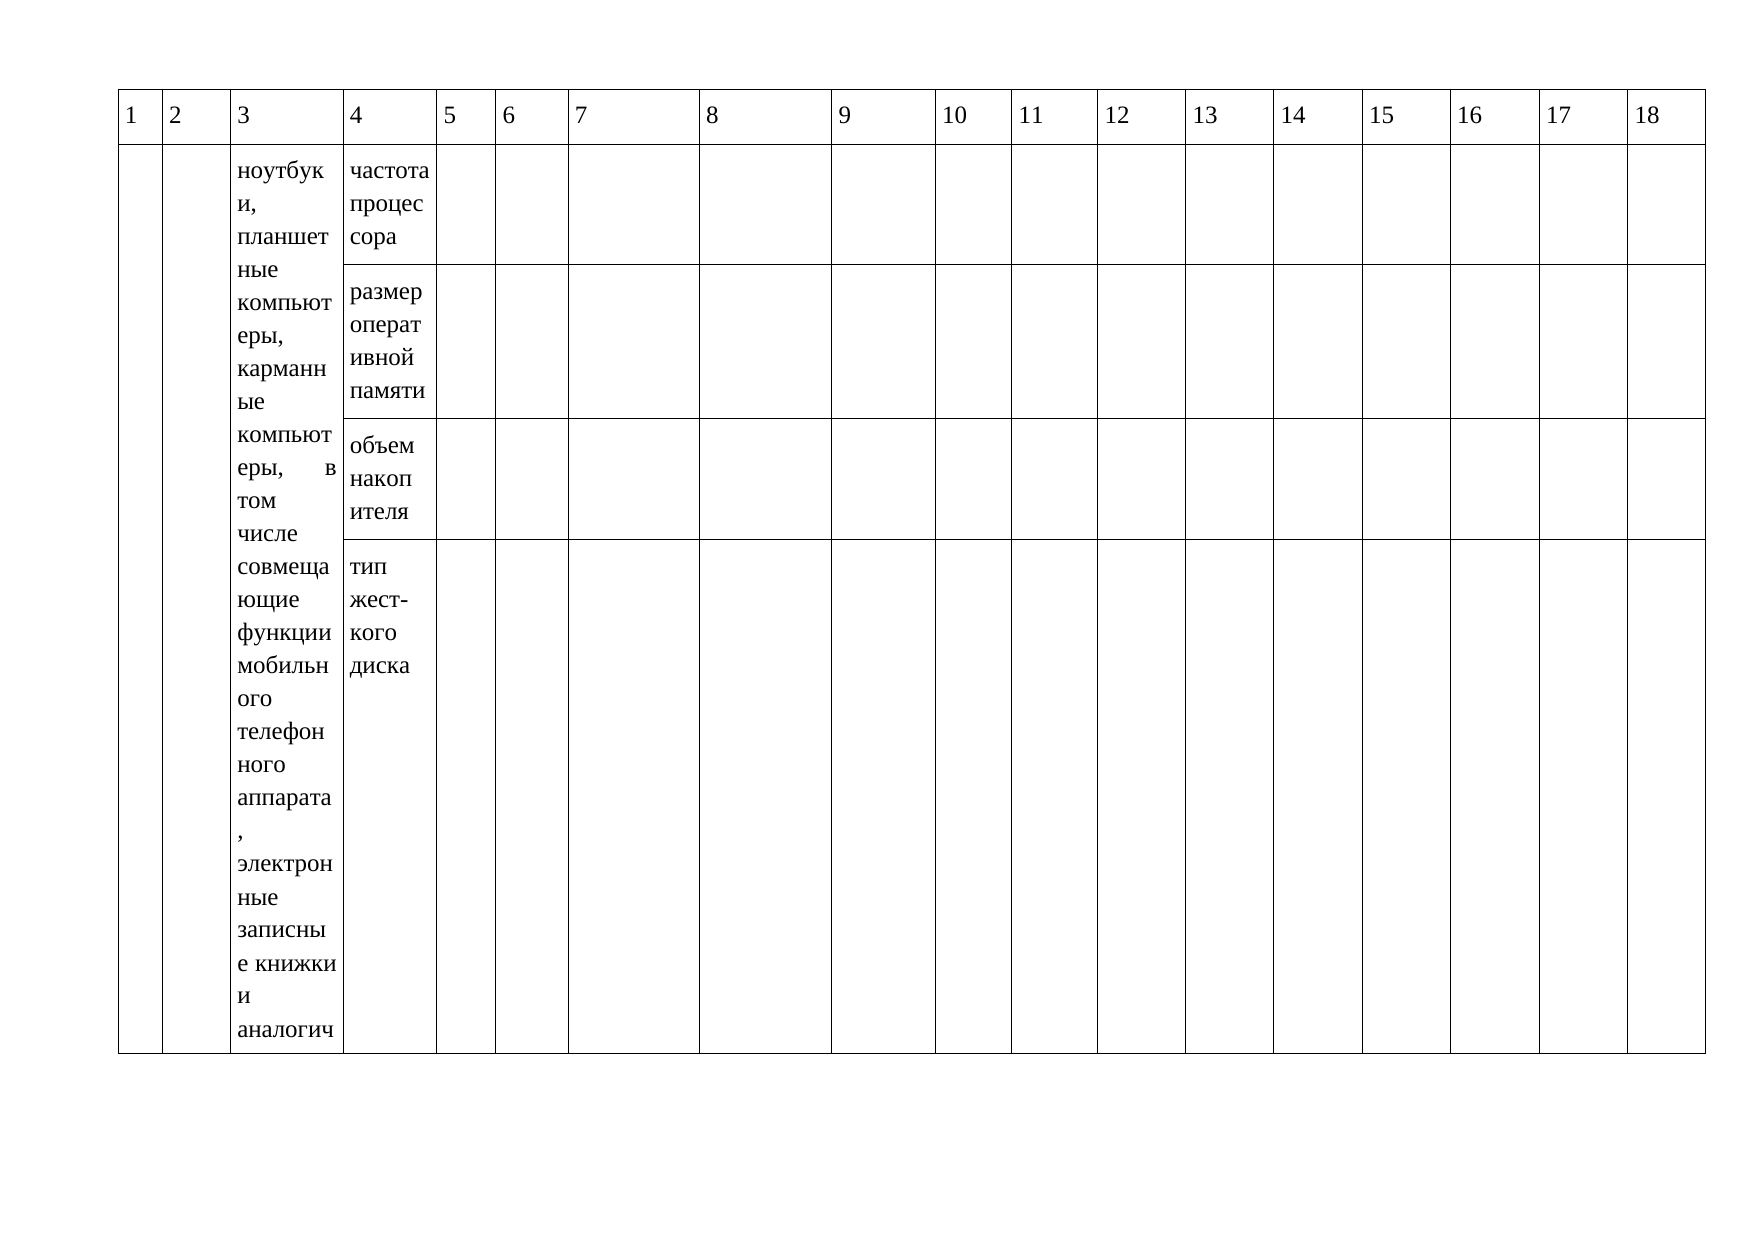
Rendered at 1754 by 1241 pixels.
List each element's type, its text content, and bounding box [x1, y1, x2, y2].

table_header 12 [1098, 90, 1185, 143]
table_cell [700, 145, 831, 264]
table_cell [1274, 265, 1362, 418]
table_cell [1186, 540, 1273, 1053]
table_cell частота процессора [344, 145, 436, 264]
table_cell [1012, 540, 1097, 1053]
table_cell [1451, 145, 1539, 264]
table_cell [1012, 419, 1097, 539]
table_cell тип жесткого диска [344, 540, 436, 1053]
table_cell [936, 265, 1011, 418]
table_cell [496, 265, 568, 418]
table_cell [437, 419, 495, 539]
table_cell [1186, 145, 1273, 264]
table_cell [1098, 265, 1185, 418]
table_cell [1540, 419, 1627, 539]
table_cell [1540, 265, 1627, 418]
table_cell [832, 540, 935, 1053]
table_header 3 [231, 90, 343, 143]
table_cell [1451, 540, 1539, 1053]
table_cell [1628, 419, 1705, 539]
table_cell [1012, 145, 1097, 264]
table_cell [437, 540, 495, 1053]
table_cell [1363, 540, 1450, 1053]
table_header 17 [1540, 90, 1627, 143]
table_cell [1540, 540, 1627, 1053]
table_header 8 [700, 90, 831, 143]
table_cell [936, 419, 1011, 539]
table_cell [1363, 419, 1450, 539]
table_cell [1274, 419, 1362, 539]
table_cell [832, 145, 935, 264]
table_header 2 [163, 90, 230, 143]
table_cell [496, 540, 568, 1053]
table_cell [700, 265, 831, 418]
table_cell объем накопителя [344, 419, 436, 539]
table_cell [569, 540, 699, 1053]
table_cell [936, 145, 1011, 264]
table_cell [1363, 145, 1450, 264]
table_header 9 [832, 90, 935, 143]
table_cell [496, 419, 568, 539]
table_cell [1274, 145, 1362, 264]
table_header 6 [496, 90, 568, 143]
table_cell [1363, 265, 1450, 418]
table_header 13 [1186, 90, 1273, 143]
table_header 1 [119, 90, 162, 143]
table_cell [1098, 145, 1185, 264]
table_header 10 [936, 90, 1011, 143]
table_cell [1098, 540, 1185, 1053]
table_cell [437, 145, 495, 264]
table_cell [569, 265, 699, 418]
table_header 14 [1274, 90, 1362, 143]
table_header 15 [1363, 90, 1450, 143]
table_header 7 [569, 90, 699, 143]
table_cell [1186, 265, 1273, 418]
table_cell [832, 419, 935, 539]
table_cell [1540, 145, 1627, 264]
table_cell [700, 540, 831, 1053]
table_cell [1186, 419, 1273, 539]
table_cell [700, 419, 831, 539]
table_header 16 [1451, 90, 1539, 143]
table_header 5 [437, 90, 495, 143]
table_cell [569, 145, 699, 264]
table_cell размер оперативной памяти [344, 265, 436, 418]
table_cell [1628, 265, 1705, 418]
table_cell [437, 265, 495, 418]
table_cell [1012, 265, 1097, 418]
table_cell [832, 265, 935, 418]
table_cell [1628, 540, 1705, 1053]
table_cell [569, 419, 699, 539]
table_cell [936, 540, 1011, 1053]
table_cell [1451, 419, 1539, 539]
table_cell [496, 145, 568, 264]
table_cell [1628, 145, 1705, 264]
table_header 4 [344, 90, 436, 143]
table_header 11 [1012, 90, 1097, 143]
table_cell [1274, 540, 1362, 1053]
table_header 18 [1628, 90, 1705, 143]
table_cell [1451, 265, 1539, 418]
table_cell [1098, 419, 1185, 539]
